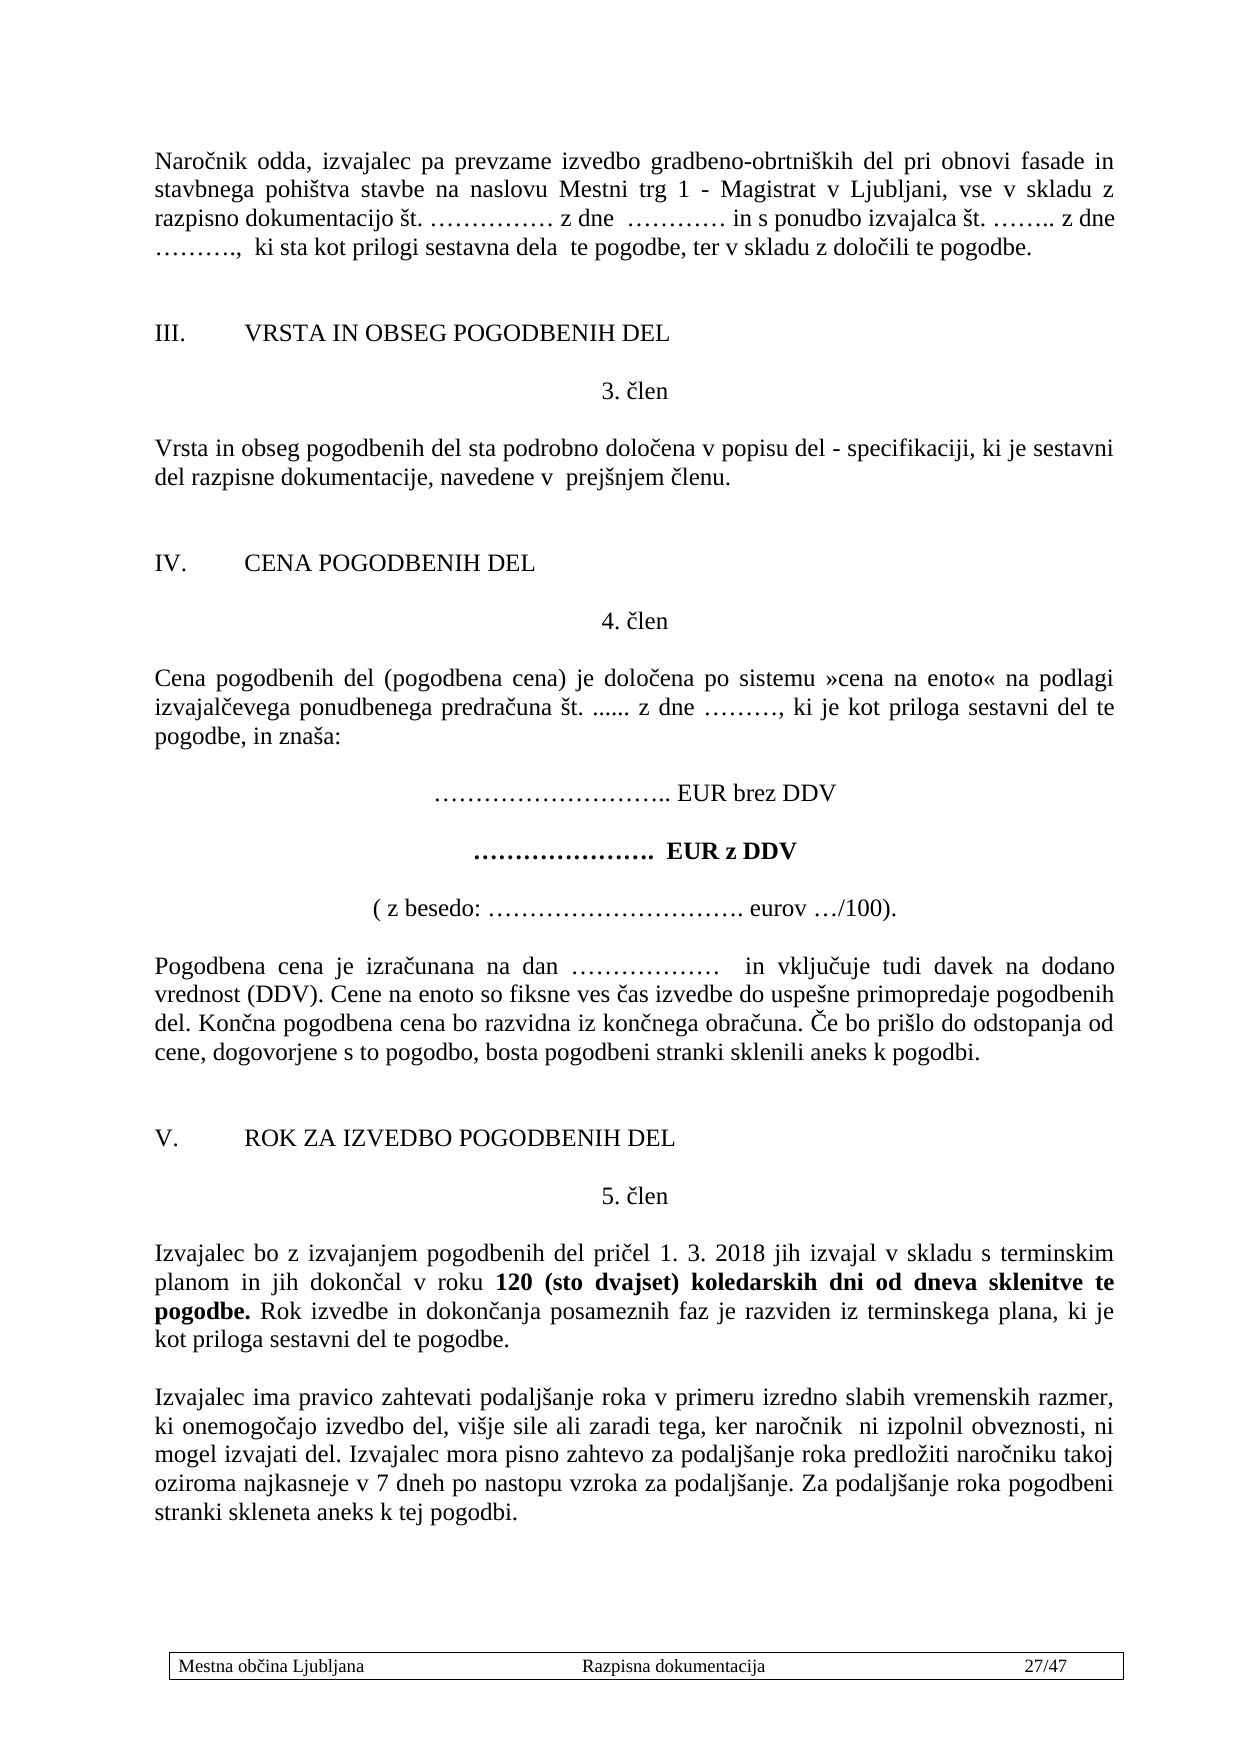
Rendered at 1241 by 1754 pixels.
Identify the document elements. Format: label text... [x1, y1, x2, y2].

text Cena pogodbenih del (pogodbena cena) je določena po sistemu »cena na enoto« na podlagi izvajalčevega ponudbenega predračuna št. ...... z dne ………, ki je kot priloga sestavni del te pogodbe, in znaša: [154, 663, 1115, 749]
text ……………………….. EUR brez DDV [154, 778, 1115, 807]
text 4. člen [154, 606, 1115, 634]
text 3. člen [154, 376, 1115, 404]
text Vrsta in obseg pogodbenih del sta podrobno določena v popisu del - specifikaciji, ki je sestavni del razpisne dokumentacije, navedene v prejšnjem členu. [154, 433, 1115, 491]
text Izvajalec bo z izvajanjem pogodbenih del pričel 1. 3. 2018 jih izvajal v skladu s terminskim planom in jih dokončal v roku 120 (sto dvajset) koledarskih dni od dneva sklenitve te pogodbe. Rok izvedbe in dokončanja posameznih faz je razviden iz terminskega plana, ki je kot priloga sestavni del te pogodbe. [154, 1238, 1115, 1353]
text Izvajalec ima pravico zahtevati podaljšanje roka v primeru izredno slabih vremenskih razmer, ki onemogočajo izvedbo del, višje sile ali zaradi tega, ker naročnik ni izpolnil obveznosti, ni mogel izvajati del. Izvajalec mora pisno zahtevo za podaljšanje roka predložiti naročniku takoj oziroma najkasneje v 7 dneh po nastopu vzroka za podaljšanje. Za podaljšanje roka pogodbeni stranki skleneta aneks k tej pogodbi. [154, 1382, 1115, 1526]
subtitle CENA POGODBENIH DEL [154, 548, 1115, 577]
text Naročnik odda, izvajalec pa prevzame izvedbo gradbeno-obrtniških del pri obnovi fasade in stavbnega pohištva stavbe na naslovu Mestni trg 1 - Magistrat v Ljubljani, vse v skladu z razpisno dokumentacijo št. …………… z dne ………… in s ponudbo izvajalca št. …….. z dne ………., ki sta kot prilogi sestavna dela te pogodbe, ter v skladu z določili te pogodbe. [154, 146, 1115, 261]
subtitle VRSTA IN OBSEG POGODBENIH DEL [154, 318, 1115, 347]
subtitle ROK ZA IZVEDBO POGODBENIH DEL [154, 1123, 1115, 1152]
text …………………. EUR z DDV [154, 836, 1115, 864]
text 5. člen [154, 1181, 1115, 1209]
text ( z besedo: …………………………. eurov …/100). [154, 893, 1115, 922]
text Pogodbena cena je izračunana na dan ……………… in vključuje tudi davek na dodano vrednost (DDV). Cene na enoto so fiksne ves čas izvedbe do uspešne primopredaje pogodbenih del. Končna pogodbena cena bo razvidna iz končnega obračuna. Če bo prišlo do odstopanja od cene, dogovorjene s to pogodbo, bosta pogodbeni stranki sklenili aneks k pogodbi. [154, 951, 1115, 1066]
